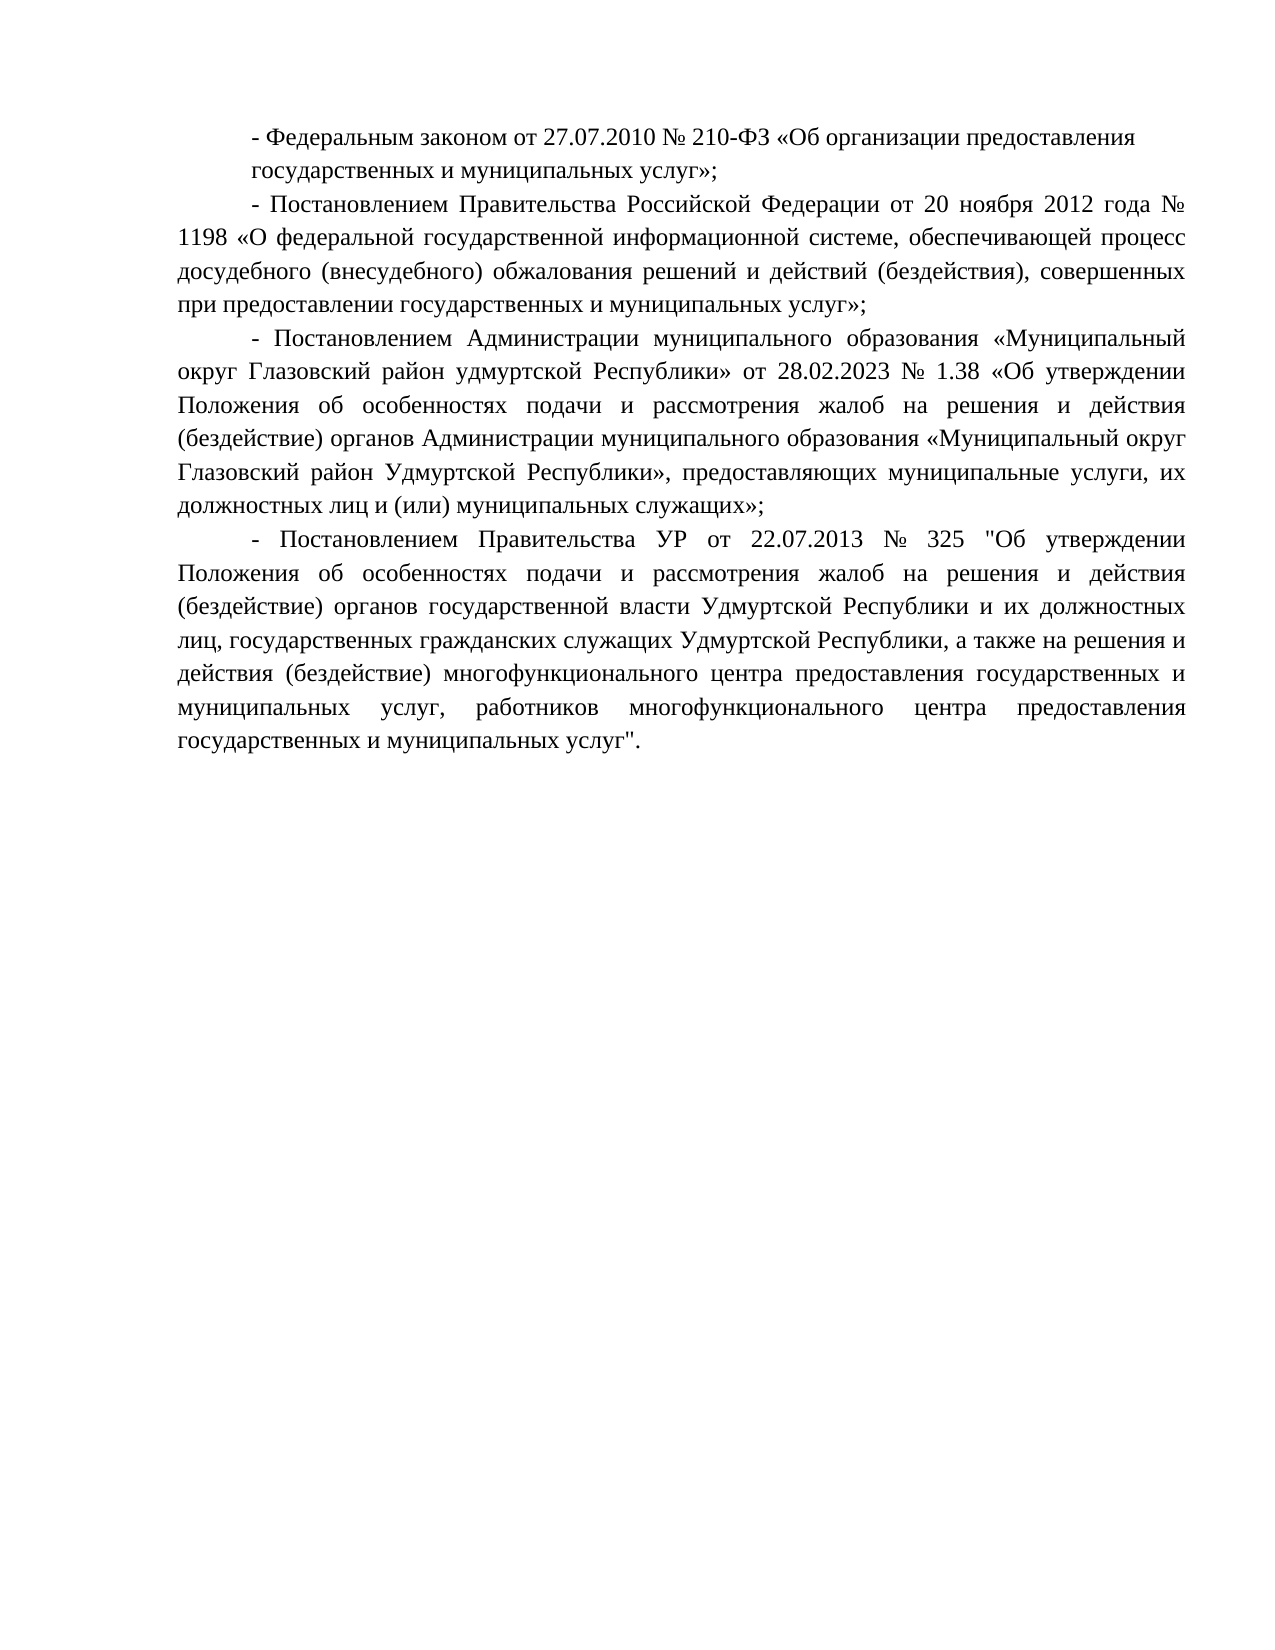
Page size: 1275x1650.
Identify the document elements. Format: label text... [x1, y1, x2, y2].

text государственных и муниципальных услуг»; [177, 152, 1186, 185]
text - Постановлением Администрации муниципального образования «Муниципальный округ Глазовский район удмуртской Республики» от 28.02.2023 № 1.38 «Об утверждении Положения об особенностях подачи и рассмотрения жалоб на решения и действия (бездействие) органов Администрации муниципального образования «Муниципальный округ Глазовский район Удмуртской Республики», предоставляющих муниципальные услуги, их должностных лиц и (или) муниципальных служащих»; [177, 319, 1186, 521]
text - Федеральным законом от 27.07.2010 № 210-ФЗ «Об организации предоставления [177, 118, 1186, 152]
text - Постановлением Правительства УР от 22.07.2013 № 325 "Об утверждении Положения об особенностях подачи и рассмотрения жалоб на решения и действия (бездействие) органов государственной власти Удмуртской Республики и их должностных лиц, государственных гражданских служащих Удмуртской Республики, а также на решения и действия (бездействие) многофункционального центра предоставления государственных и муниципальных услуг, работников многофункционального центра предоставления государственных и муниципальных услуг". [177, 521, 1186, 755]
text - Постановлением Правительства Российской Федерации от 20 ноября 2012 года № 1198 «О федеральной государственной информационной системе, обеспечивающей процесс досудебного (внесудебного) обжалования решений и действий (бездействия), совершенных при предоставлении государственных и муниципальных услуг»; [177, 185, 1186, 319]
